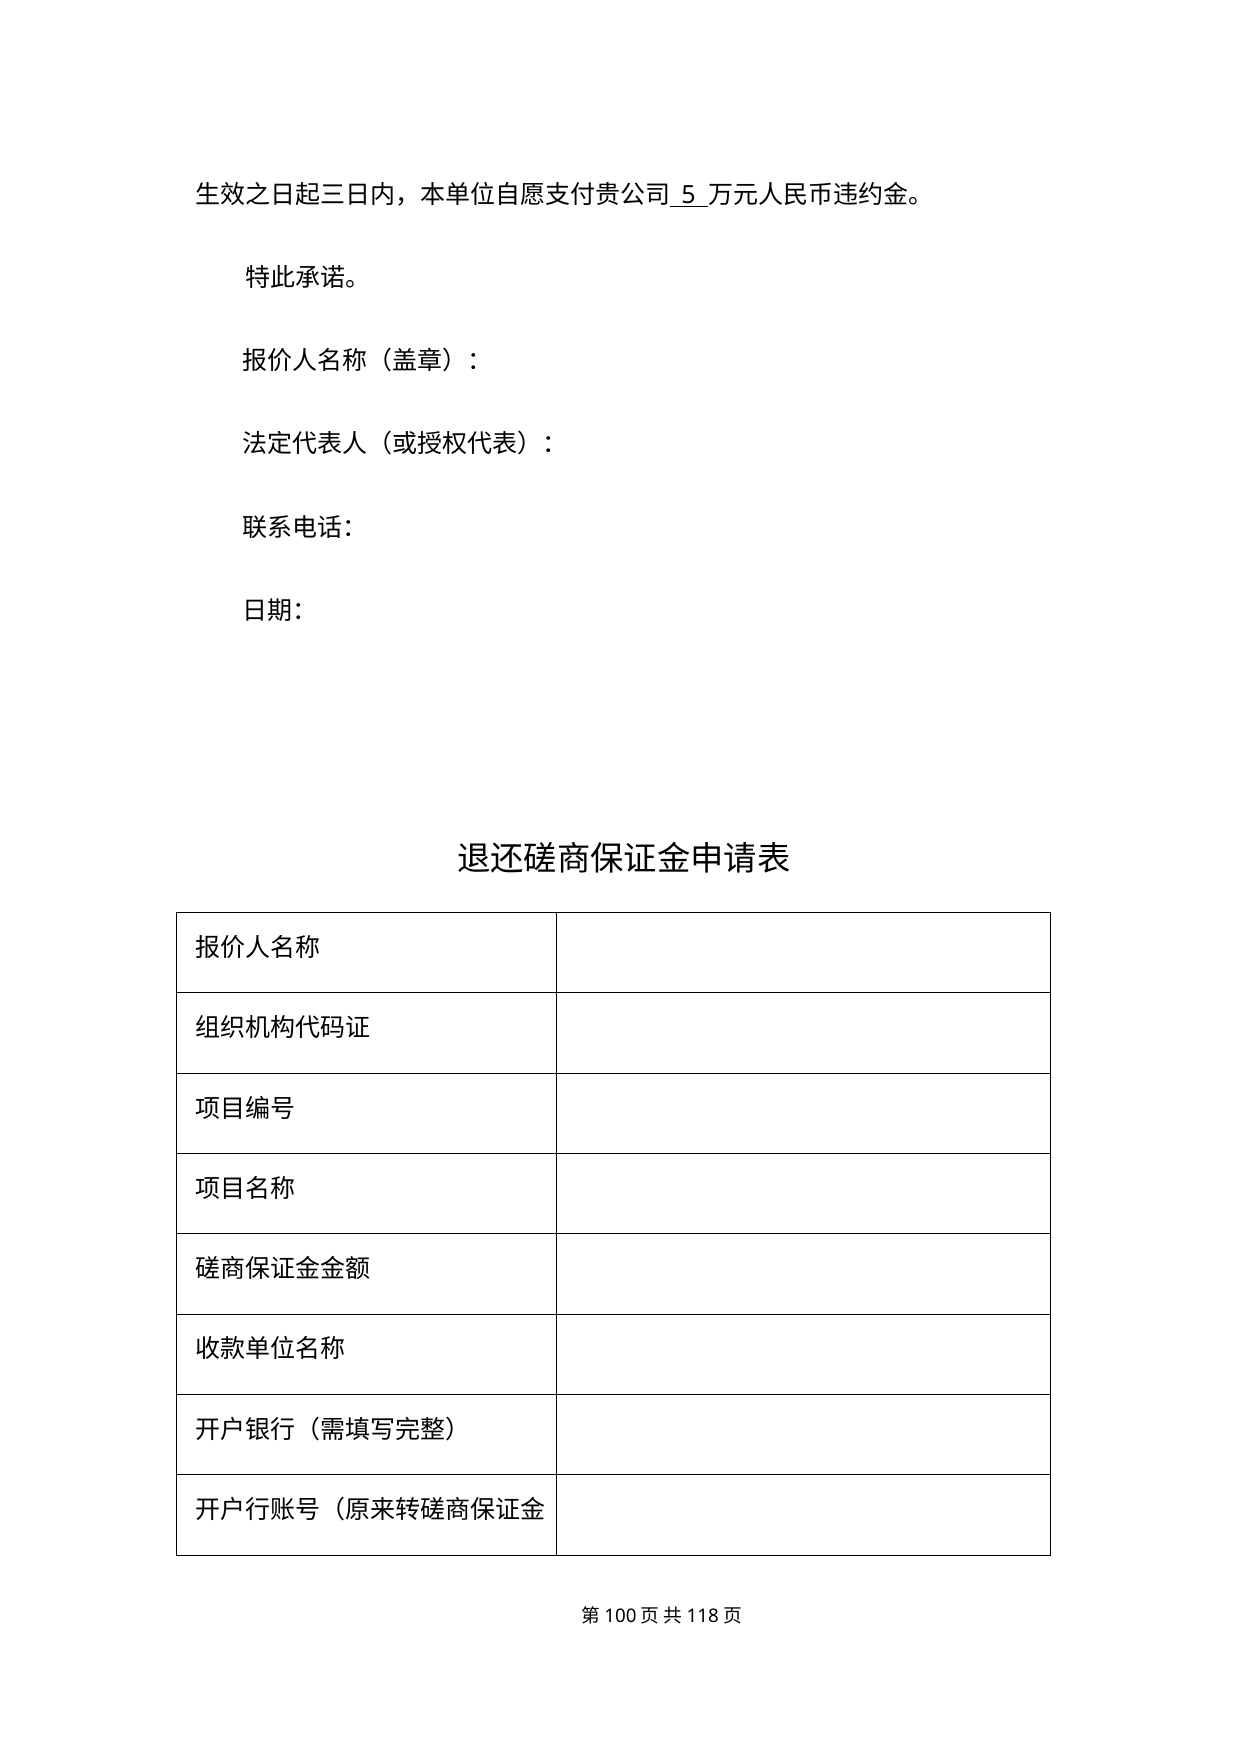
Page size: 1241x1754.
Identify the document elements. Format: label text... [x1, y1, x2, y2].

text 特此承诺。 [195, 243, 1053, 308]
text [195, 160, 1053, 225]
table_header [557, 913, 1050, 992]
table_cell [557, 1475, 1050, 1554]
text 报价人名称（盖章）： [195, 326, 1053, 391]
table_cell [557, 1395, 1050, 1474]
table_cell 项目名称 [177, 1154, 556, 1233]
table_cell [557, 1234, 1050, 1313]
text 退还磋商保证金申请表 [195, 823, 1053, 888]
table_cell [557, 1315, 1050, 1394]
text 联系电话： [195, 493, 1053, 558]
table_header 报价人名称 [177, 913, 556, 992]
table_cell 项目编号 [177, 1074, 556, 1153]
table_cell 开户银行（需填写完整） [177, 1395, 556, 1474]
table_cell 开户行账号（原来转磋商保证金账号） [177, 1475, 556, 1554]
table_cell [557, 1154, 1050, 1233]
table_cell 组织机构代码证 [177, 993, 556, 1073]
text 法定代表人（或授权代表）： [195, 409, 1053, 474]
table_cell 收款单位名称 [177, 1315, 556, 1394]
table_cell 磋商保证金金额 [177, 1234, 556, 1313]
table_cell [557, 993, 1050, 1073]
table_cell [557, 1074, 1050, 1153]
text 日期： [195, 576, 1053, 641]
